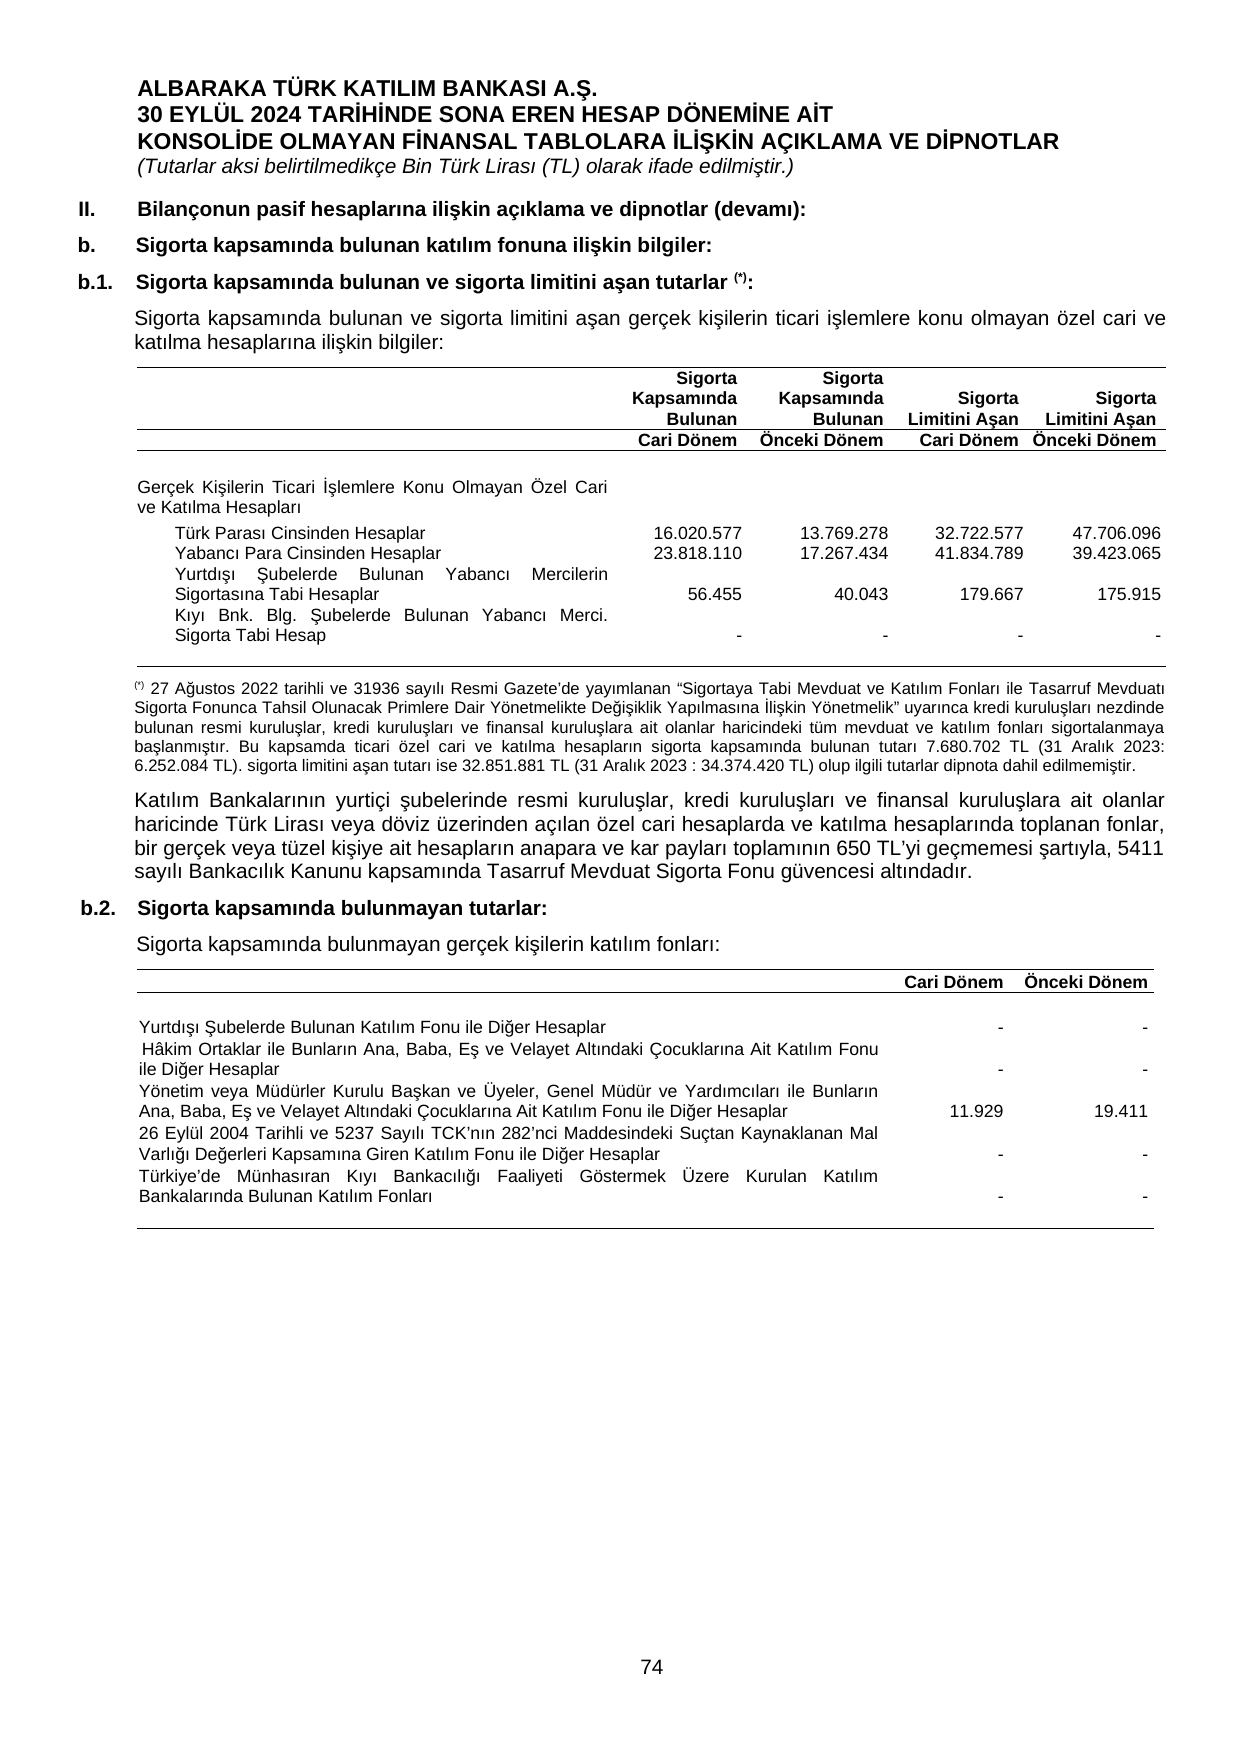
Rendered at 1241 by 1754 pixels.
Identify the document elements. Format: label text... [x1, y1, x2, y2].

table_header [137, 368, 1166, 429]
text Sigorta kapsamında bulunmayan gerçek kişilerin katılım fonları: [136, 932, 1166, 956]
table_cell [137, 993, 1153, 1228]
text b.1. Sigorta kapsamında bulunan ve sigorta limitini aşan tutarlar (*): [77, 270, 1178, 294]
text b.2. Sigorta kapsamında bulunmayan tutarlar: [80, 896, 1166, 920]
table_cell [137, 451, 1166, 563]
text (*) 27 Ağustos 2022 tarihli ve 31936 sayılı Resmi Gazete’de yayımlanan “Sigortaya Tabi Mevduat ve Katılım Fonları ile Tasarruf Mevduatı Sigorta Fonunca Tahsil Olunacak Primlere Dair Yönetmelikte Değişiklik Yapılmasına İlişkin Yönetmelik” uyarınca kredi kuruluşları nezdinde bulunan resmi kuruluşlar, kredi kuruluşları ve finansal kuruluşlara ait olanlar haricindeki tüm mevduat ve katılım fonları sigortalanmaya başlanmıştır. Bu kapsamda ticari özel cari ve katılma hesapların sigorta kapsamında bulunan tutarı 7.680.702 TL (31 Aralık 2023: 6.252.084 TL). sigorta limitini aşan tutarı ise 32.851.881 TL (31 Aralık 2023 : 34.374.420 TL) olup ilgili tutarlar dipnota dahil edilmemiştir. [134, 679, 1166, 775]
text Katılım Bankalarının yurtiçi şubelerinde resmi kuruluşlar, kredi kuruluşları ve finansal kuruluşlara ait olanlar haricinde Türk Lirası veya döviz üzerinden açılan özel cari hesaplarda ve katılma hesaplarında toplanan fonlar, bir gerçek veya tüzel kişiye ait hesapların anapara ve kar payları toplamının 650 TL’yi geçmemesi şartıyla, 5411 sayılı Bankacılık Kanunu kapsamında Tasarruf Mevduat Sigorta Fonu güvencesi altındadır. [134, 787, 1166, 883]
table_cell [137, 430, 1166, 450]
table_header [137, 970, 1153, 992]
text b. Sigorta kapsamında bulunan katılım fonuna ilişkin bilgiler: [77, 233, 1178, 257]
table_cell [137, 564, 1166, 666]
text Sigorta kapsamında bulunan ve sigorta limitini aşan gerçek kişilerin ticari işlemlere konu olmayan özel cari ve katılma hesaplarına ilişkin bilgiler: [134, 306, 1168, 354]
list Bilançonun pasif hesaplarına ilişkin açıklama ve dipnotlar (devamı): [78, 197, 1166, 221]
